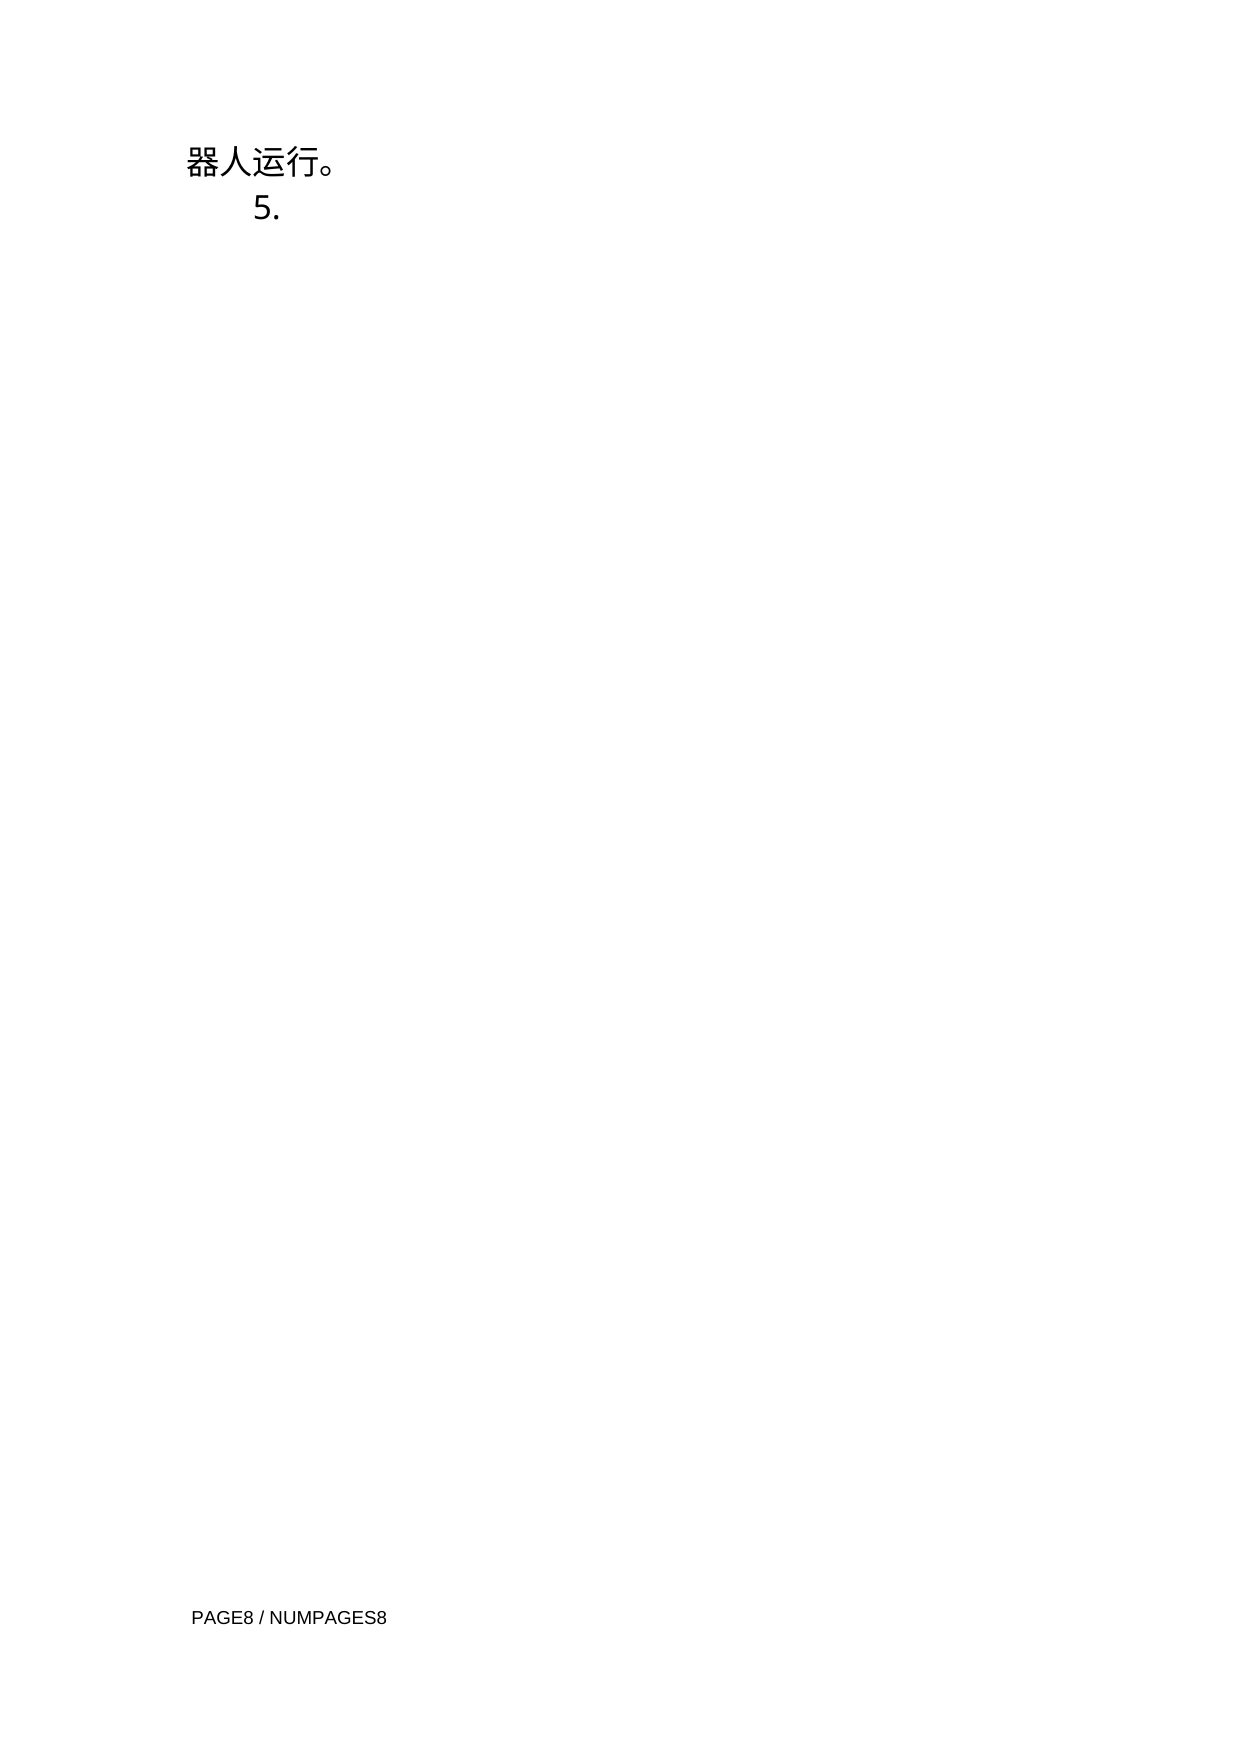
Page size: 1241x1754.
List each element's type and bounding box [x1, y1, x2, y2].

list [186, 136, 1061, 184]
